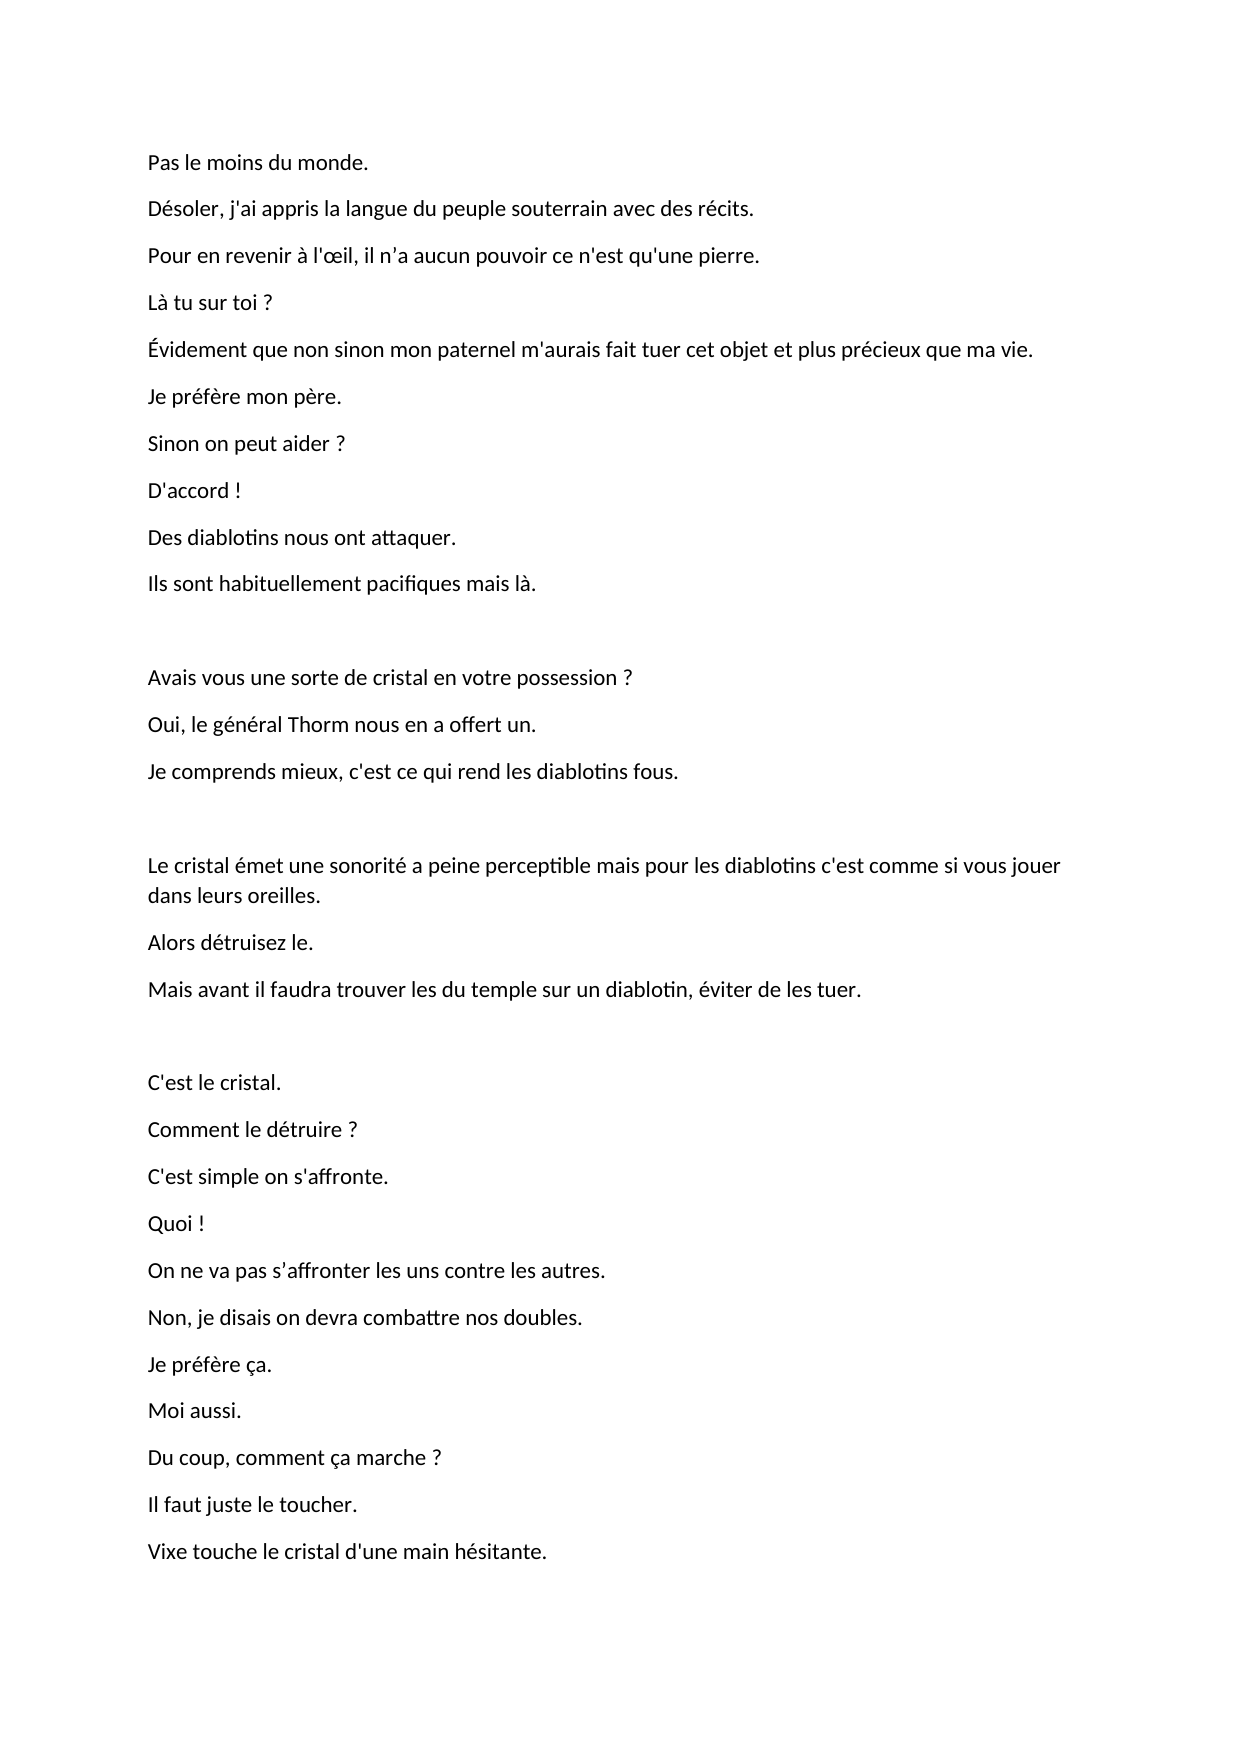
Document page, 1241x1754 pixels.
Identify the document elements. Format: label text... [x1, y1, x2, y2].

text Le cristal émet une sonorité a peine perceptible mais pour les diablotins c'est comme si vous jouer dans leurs oreilles. [148, 851, 1093, 909]
text Vixe touche le cristal d'une main hésitante. [148, 1537, 1093, 1565]
text Évidement que non sinon mon paternel m'aurais fait tuer cet objet et plus précieux que ma vie. [148, 335, 1093, 363]
text On ne va pas s’affronter les uns contre les autres. [148, 1256, 1093, 1284]
text Pour en revenir à l'œil, il n’a aucun pouvoir ce n'est qu'une pierre. [148, 241, 1093, 269]
text C'est simple on s'affronte. [148, 1162, 1093, 1190]
text Pas le moins du monde. [148, 148, 1093, 176]
text Moi aussi. [148, 1397, 1093, 1424]
text Oui, le général Thorm nous en a offert un. [148, 710, 1093, 738]
text C'est le cristal. [148, 1068, 1093, 1096]
text Je préfère mon père. [148, 382, 1093, 410]
text Sinon on peut aider ? [148, 429, 1093, 457]
text Là tu sur toi ? [148, 288, 1093, 316]
text Des diablotins nous ont attaquer. [148, 523, 1093, 551]
text D'accord ! [148, 476, 1093, 504]
text Mais avant il faudra trouver les du temple sur un diablotin, éviter de les tuer. [148, 975, 1093, 1003]
text Alors détruisez le. [148, 928, 1093, 956]
text Ils sont habituellement pacifiques mais là. [148, 569, 1093, 597]
text Désoler, j'ai appris la langue du peuple souterrain avec des récits. [148, 194, 1093, 222]
text Non, je disais on devra combattre nos doubles. [148, 1303, 1093, 1331]
text Je comprends mieux, c'est ce qui rend les diablotins fous. [148, 757, 1093, 785]
text Je préfère ça. [148, 1350, 1093, 1378]
text Du coup, comment ça marche ? [148, 1443, 1093, 1471]
text Avais vous une sorte de cristal en votre possession ? [148, 663, 1093, 691]
text Comment le détruire ? [148, 1115, 1093, 1143]
text Quoi ! [148, 1209, 1093, 1237]
text Il faut juste le toucher. [148, 1490, 1093, 1518]
